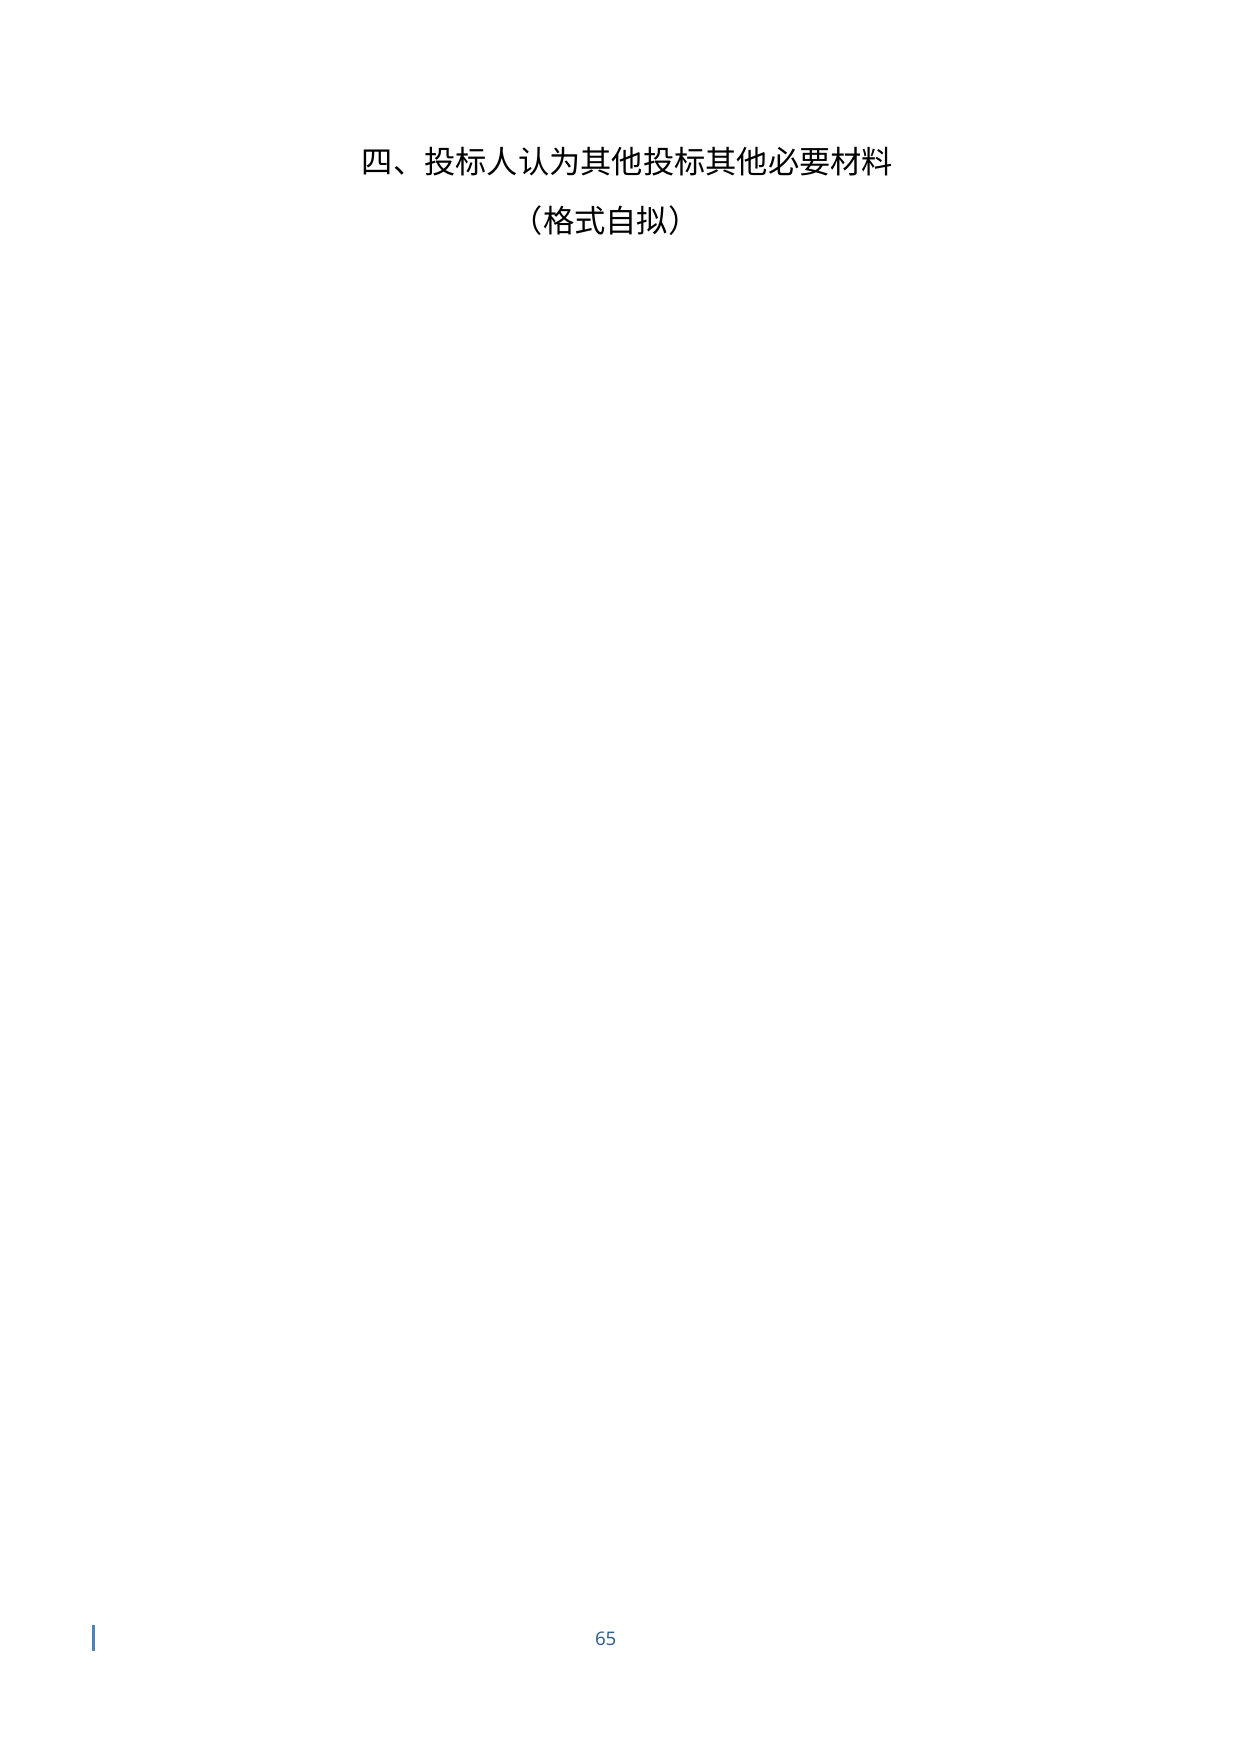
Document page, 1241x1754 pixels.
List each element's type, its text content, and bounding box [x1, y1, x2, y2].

text 四、投标人认为其他投标其他必要材料 [118, 137, 1093, 183]
text （格式自拟） [118, 196, 1093, 241]
